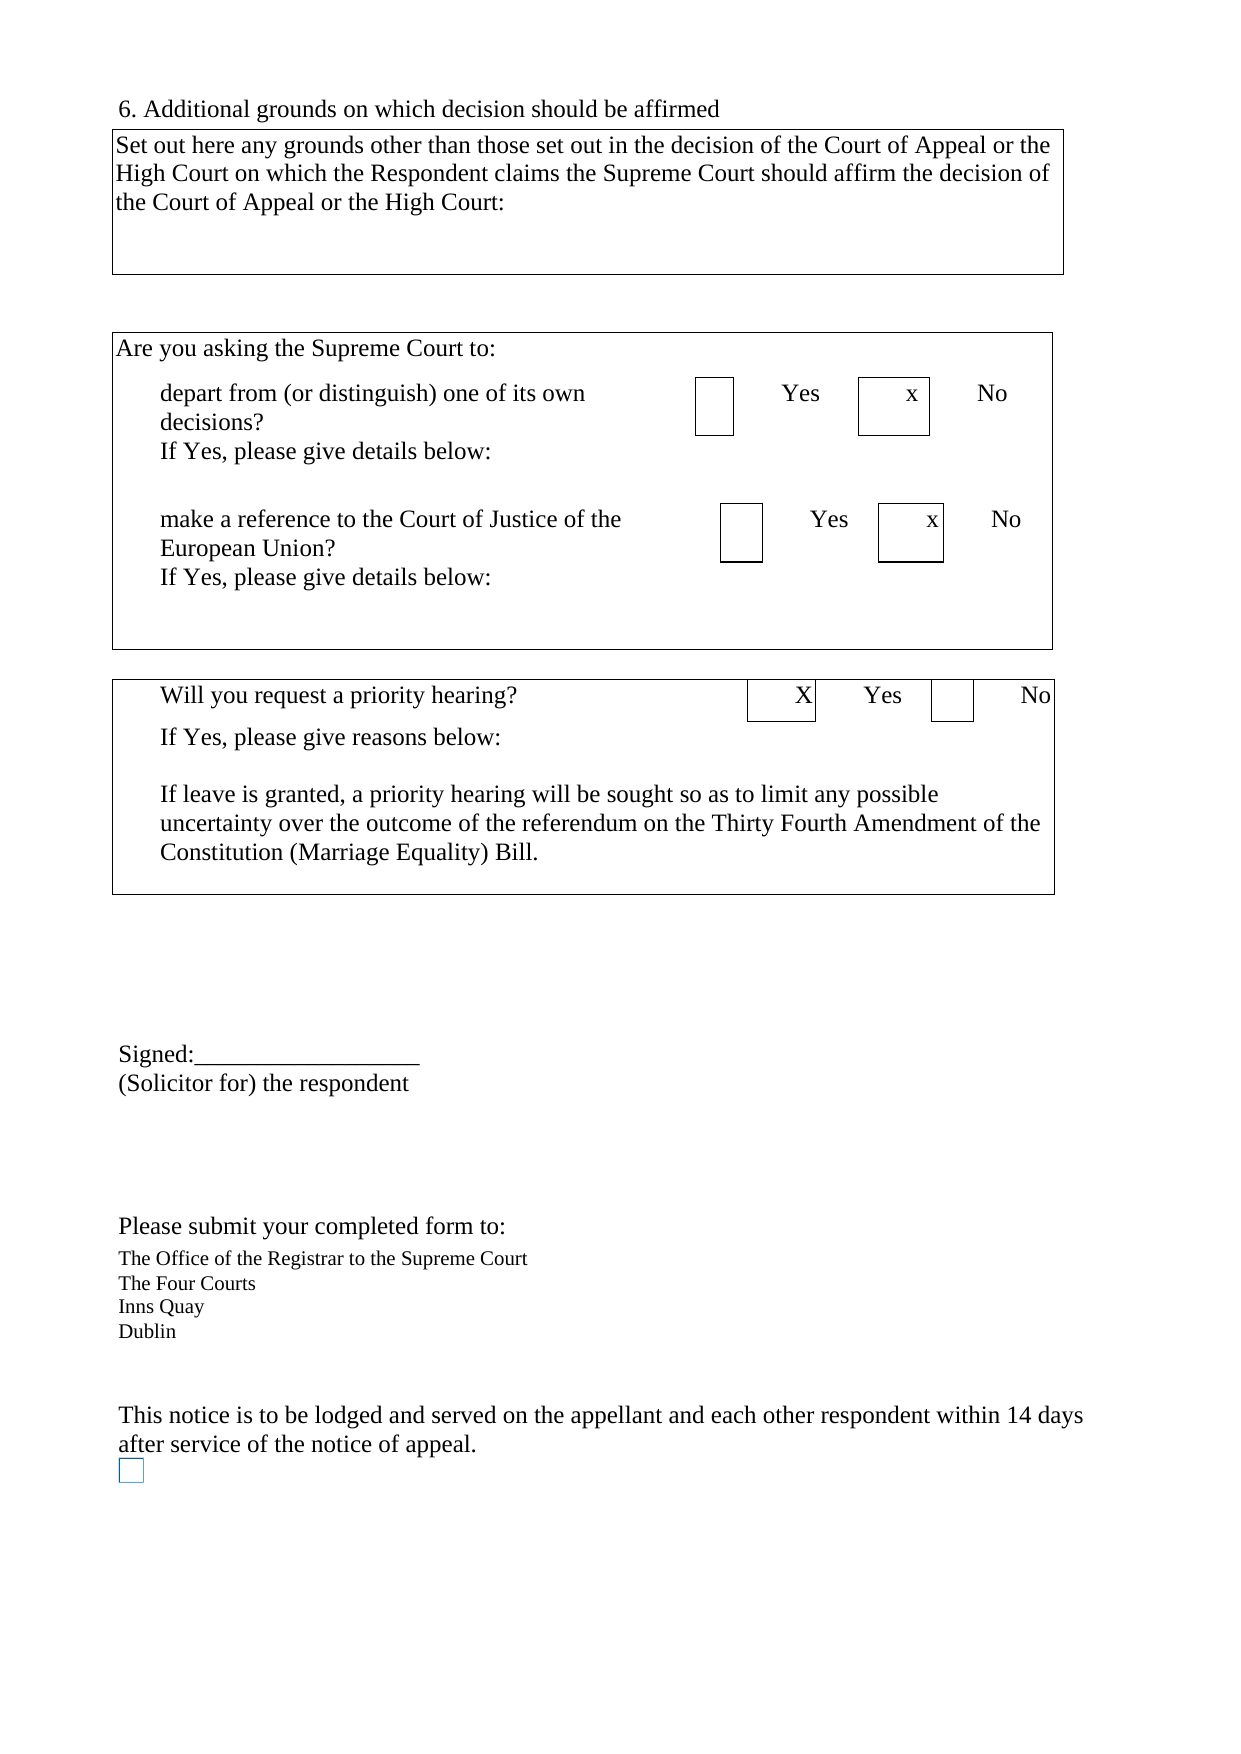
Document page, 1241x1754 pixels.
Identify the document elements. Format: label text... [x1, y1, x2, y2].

subtitle Please submit your completed form to: [118, 1211, 1122, 1240]
table_cell depart from (or distinguish) one of its own decisions? [113, 377, 695, 435]
text Dublin [118, 1318, 1122, 1343]
table_cell x [859, 378, 929, 435]
table_cell make a reference to the Court of Justice of the European Union? [113, 503, 720, 561]
table_cell [721, 504, 762, 561]
text Signed:__________________ [118, 1039, 1122, 1068]
text The Four Courts [118, 1270, 1122, 1294]
table_header Yes [816, 680, 931, 721]
table_cell No [930, 377, 1052, 435]
table_cell Yes [763, 503, 878, 561]
table_header Will you request a priority hearing? [113, 680, 747, 721]
table_cell Yes [734, 377, 858, 435]
table_header No [974, 680, 1054, 721]
table_cell No [944, 503, 1052, 561]
table_header Are you asking the Supreme Court to: [113, 333, 1052, 377]
table_cell If Yes, please give details below: [113, 561, 1052, 649]
table_cell [696, 378, 733, 435]
table_header [932, 680, 973, 721]
table_header Set out here any grounds other than those set out in the decision of the Court of Appeal or the High Court on which the Respondent claims the Supreme Court should affirm the decision of the Court of Appeal or the High Court: [113, 130, 1063, 273]
text This notice is to be lodged and served on the appellant and each other respondent within 14 days after service of the notice of appeal. [118, 1400, 1122, 1458]
text The Office of the Registrar to the Supreme Court [118, 1246, 1122, 1270]
table_cell If Yes, please give details below: [113, 435, 1052, 503]
table_cell x [879, 504, 943, 561]
table_header X [748, 680, 815, 721]
table_cell If Yes, please give reasons below: If leave is granted, a priority hearing will be sought so as to limit any possible uncertainty over the outcome of the referendum on the Thirty Fourth Amendment of the Constitution (Marriage Equality) Bill. [113, 721, 1054, 894]
subtitle 6. Additional grounds on which decision should be affirmed [118, 94, 1122, 122]
picture [118, 1457, 144, 1483]
text (Solicitor for) the respondent [118, 1068, 1122, 1096]
text Inns Quay [118, 1294, 1122, 1318]
